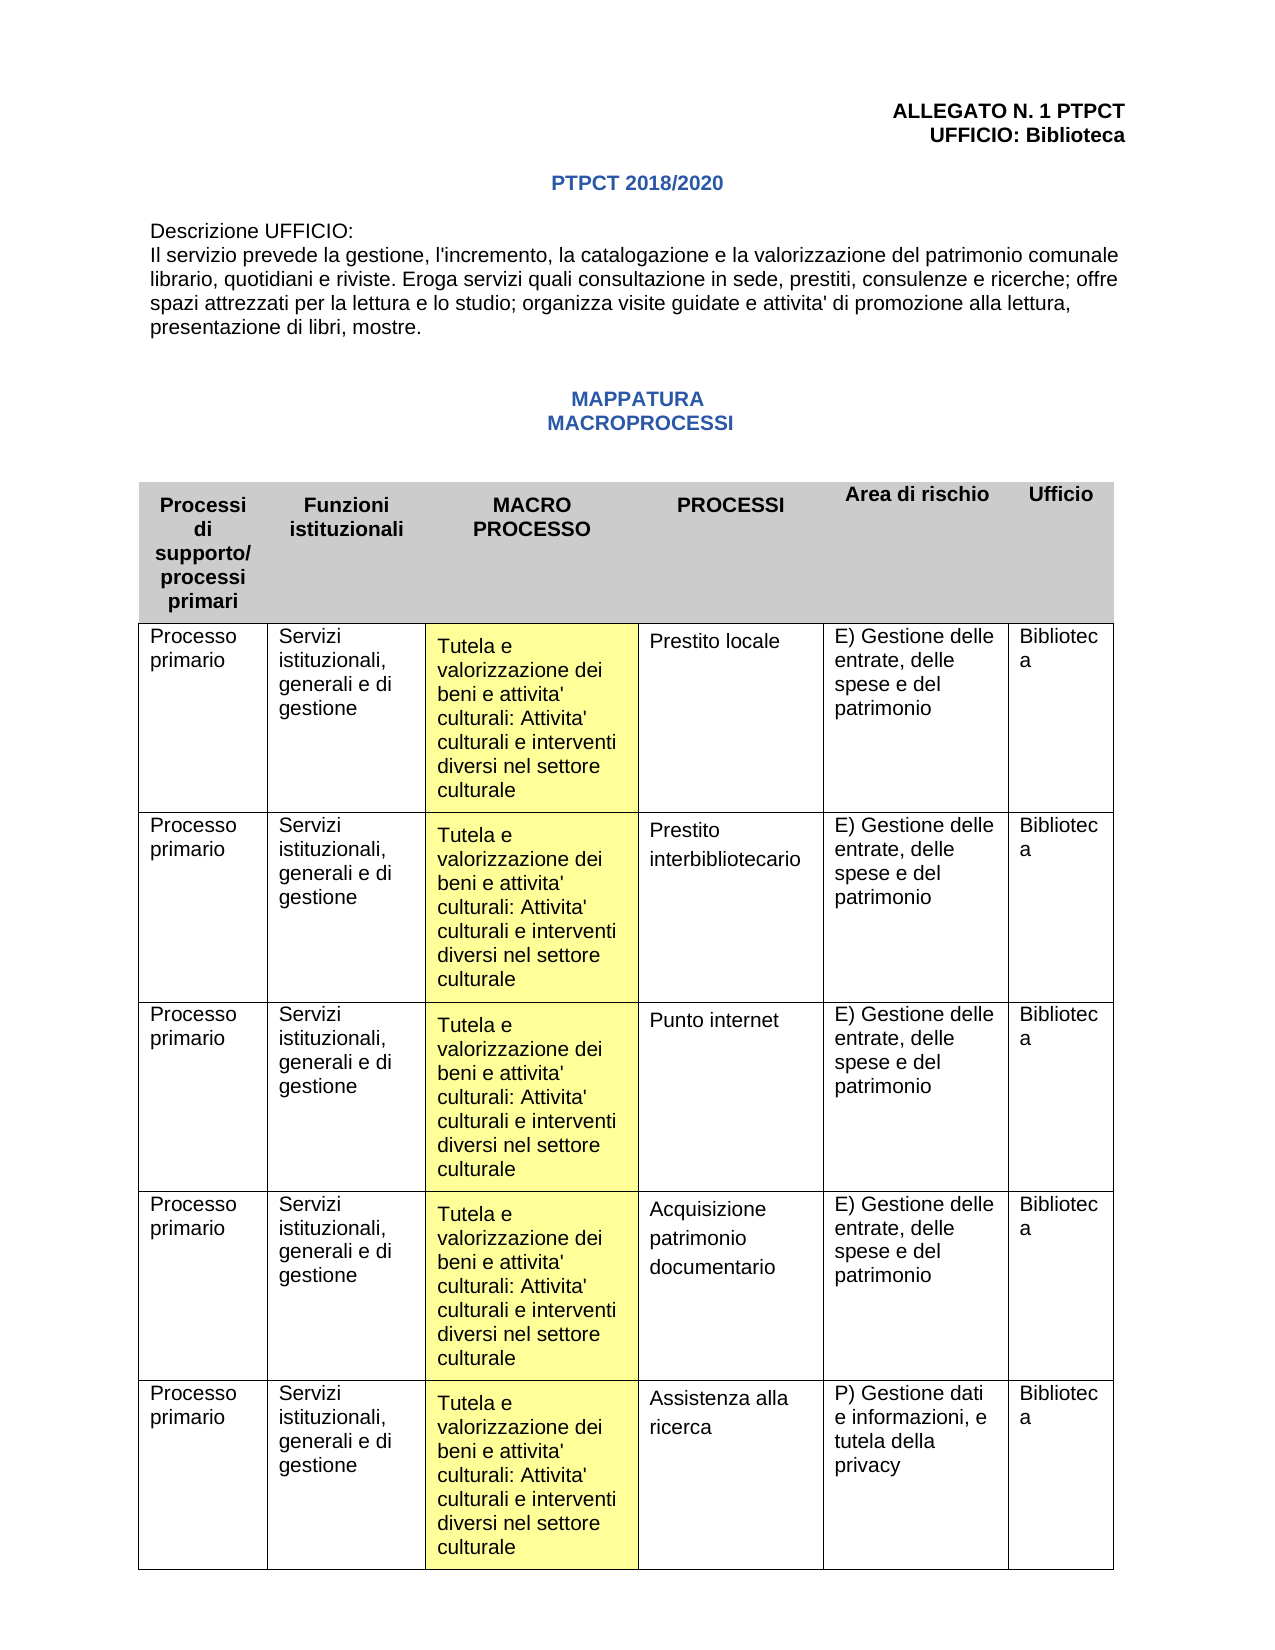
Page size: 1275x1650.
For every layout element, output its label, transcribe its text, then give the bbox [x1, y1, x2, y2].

table_cell Tutela e valorizzazione dei beni e attivita' culturali: Attivita' culturali e interventi diversi nel settore culturale [426, 1003, 638, 1191]
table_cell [426, 1381, 638, 1569]
table_cell Tutela e valorizzazione dei beni e attivita' culturali: Attivita' culturali e interventi diversi nel settore culturale [426, 1192, 638, 1380]
table_cell Tutela e valorizzazione dei beni e attivita' culturali: Attivita' culturali e interventi diversi nel settore culturale [426, 813, 638, 1001]
table_cell Servizi istituzionali, generali e di gestione [268, 1192, 425, 1380]
table_cell E) Gestione delle entrate, delle spese e del patrimonio [824, 1192, 1008, 1380]
text ALLEGATO N. 1 PTPCT [150, 99, 1125, 123]
table_cell Processo primario [139, 1381, 267, 1569]
table_cell Biblioteca [1009, 813, 1113, 1001]
text MAPPATURA [150, 386, 1125, 410]
text MACROPROCESSI [150, 410, 1125, 434]
table_cell Servizi istituzionali, generali e di gestione [268, 1003, 425, 1191]
table_header PROCESSI [638, 482, 823, 623]
text PTPCT 2018/2020 [150, 171, 1125, 195]
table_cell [824, 1381, 1008, 1569]
table_header Ufficio [1008, 482, 1114, 623]
table_cell E) Gestione delle entrate, delle spese e del patrimonio [824, 1003, 1008, 1191]
text Descrizione UFFICIO: [150, 219, 1125, 243]
table_cell Processo primario [139, 1003, 267, 1191]
table_cell Servizi istituzionali, generali e di gestione [268, 624, 425, 812]
table_cell Biblioteca [1009, 1192, 1113, 1380]
table_cell Tutela e valorizzazione dei beni e attivita' culturali: Attivita' culturali e interventi diversi nel settore culturale [426, 624, 638, 812]
table_cell E) Gestione delle entrate, delle spese e del patrimonio [824, 624, 1008, 812]
table_cell Assistenza alla ricerca [639, 1381, 823, 1569]
table_cell Prestito interbibliotecario [639, 813, 823, 1001]
table_header Area di rischio [823, 482, 1008, 623]
table_cell Biblioteca [1009, 1003, 1113, 1191]
table_cell Biblioteca [1009, 1381, 1113, 1569]
table_cell Processo primario [139, 813, 267, 1001]
table_header Funzioni istituzionali [267, 482, 426, 623]
table_cell Biblioteca [1009, 624, 1113, 812]
table_cell Prestito locale [639, 624, 823, 812]
table_cell E) Gestione delle entrate, delle spese e del patrimonio [824, 813, 1008, 1001]
table_header Processi di supporto/processi primari [139, 482, 267, 623]
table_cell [268, 1381, 425, 1569]
table_cell Processo primario [139, 624, 267, 812]
text UFFICIO: Biblioteca [150, 123, 1125, 147]
text Il servizio prevede la gestione, l'incremento, la catalogazione e la valorizzazione del patrimonio comunale librario, quotidiani e riviste. Eroga servizi quali consultazione in sede, prestiti, consulenze e ricerche; offre spazi attrezzati per la lettura e lo studio; organizza visite guidate e attivita' di promozione alla lettura, presentazione di libri, mostre. [150, 243, 1125, 338]
table_cell Servizi istituzionali, generali e di gestione [268, 813, 425, 1001]
table_header MACRO PROCESSO [426, 482, 638, 623]
table_cell Acquisizione patrimonio documentario [639, 1192, 823, 1380]
table_cell Processo primario [139, 1192, 267, 1380]
table_cell Punto internet [639, 1003, 823, 1191]
